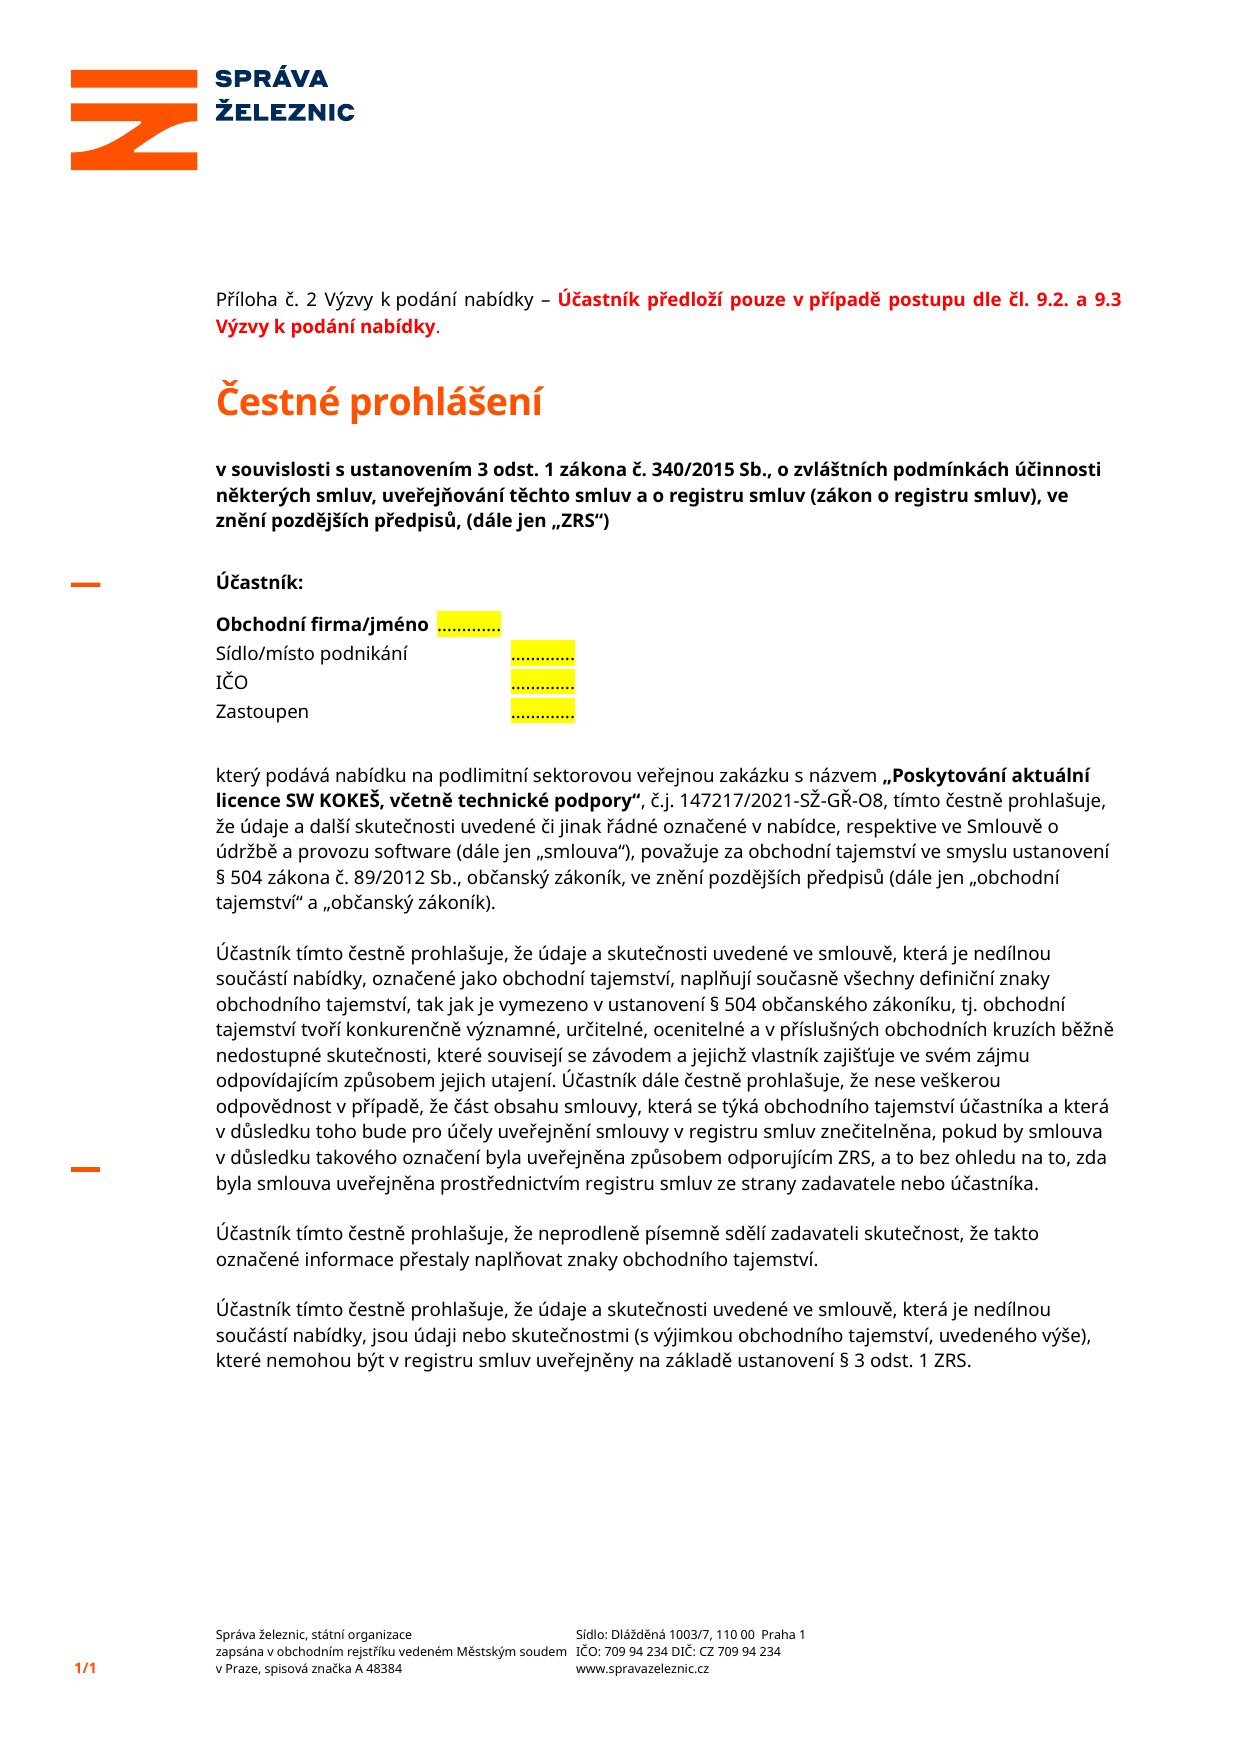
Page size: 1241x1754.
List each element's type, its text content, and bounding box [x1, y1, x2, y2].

text IČO …………. [216, 666, 1122, 695]
text Obchodní firma/jméno …………. [216, 608, 1122, 637]
text Účastník: [216, 565, 1122, 596]
text Účastník tímto čestně prohlašuje, že údaje a skutečnosti uvedené ve smlouvě, která je nedílnou součástí nabídky, označené jako obchodní tajemství, naplňují současně všechny definiční znaky obchodního tajemství, tak jak je vymezeno v ustanovení § 504 občanského zákoníku, tj. obchodní tajemství tvoří konkurenčně významné, určitelné, ocenitelné a v příslušných obchodních kruzích běžně nedostupné skutečnosti, které souvisejí se závodem a jejichž vlastník zajišťuje ve svém zájmu odpovídajícím způsobem jejich utajení. Účastník dále čestně prohlašuje, že nese veškerou odpovědnost v případě, že část obsahu smlouvy, která se týká obchodního tajemství účastníka a která v důsledku toho bude pro účely uveřejnění smlouvy v registru smluv znečitelněna, pokud by smlouva v důsledku takového označení byla uveřejněna způsobem odporujícím ZRS, a to bez ohledu na to, zda byla smlouva uveřejněna prostřednictvím registru smluv ze strany zadavatele nebo účastníka. [216, 940, 1122, 1195]
text Účastník tímto čestně prohlašuje, že neprodleně písemně sdělí zadavateli skutečnost, že takto označené informace přestaly naplňovat znaky obchodního tajemství. [216, 1220, 1122, 1271]
text v souvislosti s ustanovením 3 odst. 1 zákona č. 340/2015 Sb., o zvláštních podmínkách účinnosti některých smluv, uveřejňování těchto smluv a o registru smluv (zákon o registru smluv), ve znění pozdějších předpisů, (dále jen „ZRS“) [216, 456, 1122, 533]
text který podává nabídku na podlimitní sektorovou veřejnou zakázku s názvem „Poskytování aktuální licence SW KOKEŠ, včetně technické podpory“, č.j. 147217/2021-SŽ-GŘ-O8, tímto čestně prohlašuje, že údaje a další skutečnosti uvedené či jinak řádné označené v nabídce, respektive ve Smlouvě o údržbě a provozu software (dále jen „smlouva“), považuje za obchodní tajemství ve smyslu ustanovení § 504 zákona č. 89/2012 Sb., občanský zákoník, ve znění pozdějších předpisů (dále jen „obchodní tajemství“ a „občanský zákoník). [216, 762, 1122, 915]
text Sídlo/místo podnikání …………. [216, 637, 1122, 666]
subtitle Čestné prohlášení [216, 375, 1122, 426]
text Zastoupen …………. [216, 695, 1122, 724]
text Účastník tímto čestně prohlašuje, že údaje a skutečnosti uvedené ve smlouvě, která je nedílnou součástí nabídky, jsou údaji nebo skutečnostmi (s výjimkou obchodního tajemství, uvedeného výše), které nemohou být v registru smluv uveřejněny na základě ustanovení § 3 odst. 1 ZRS. [216, 1296, 1122, 1373]
text Příloha č. 2 Výzvy k podání nabídky – Účastník předloží pouze v případě postupu dle čl. 9.2. a 9.3 Výzvy k podání nabídky. [216, 286, 1122, 339]
